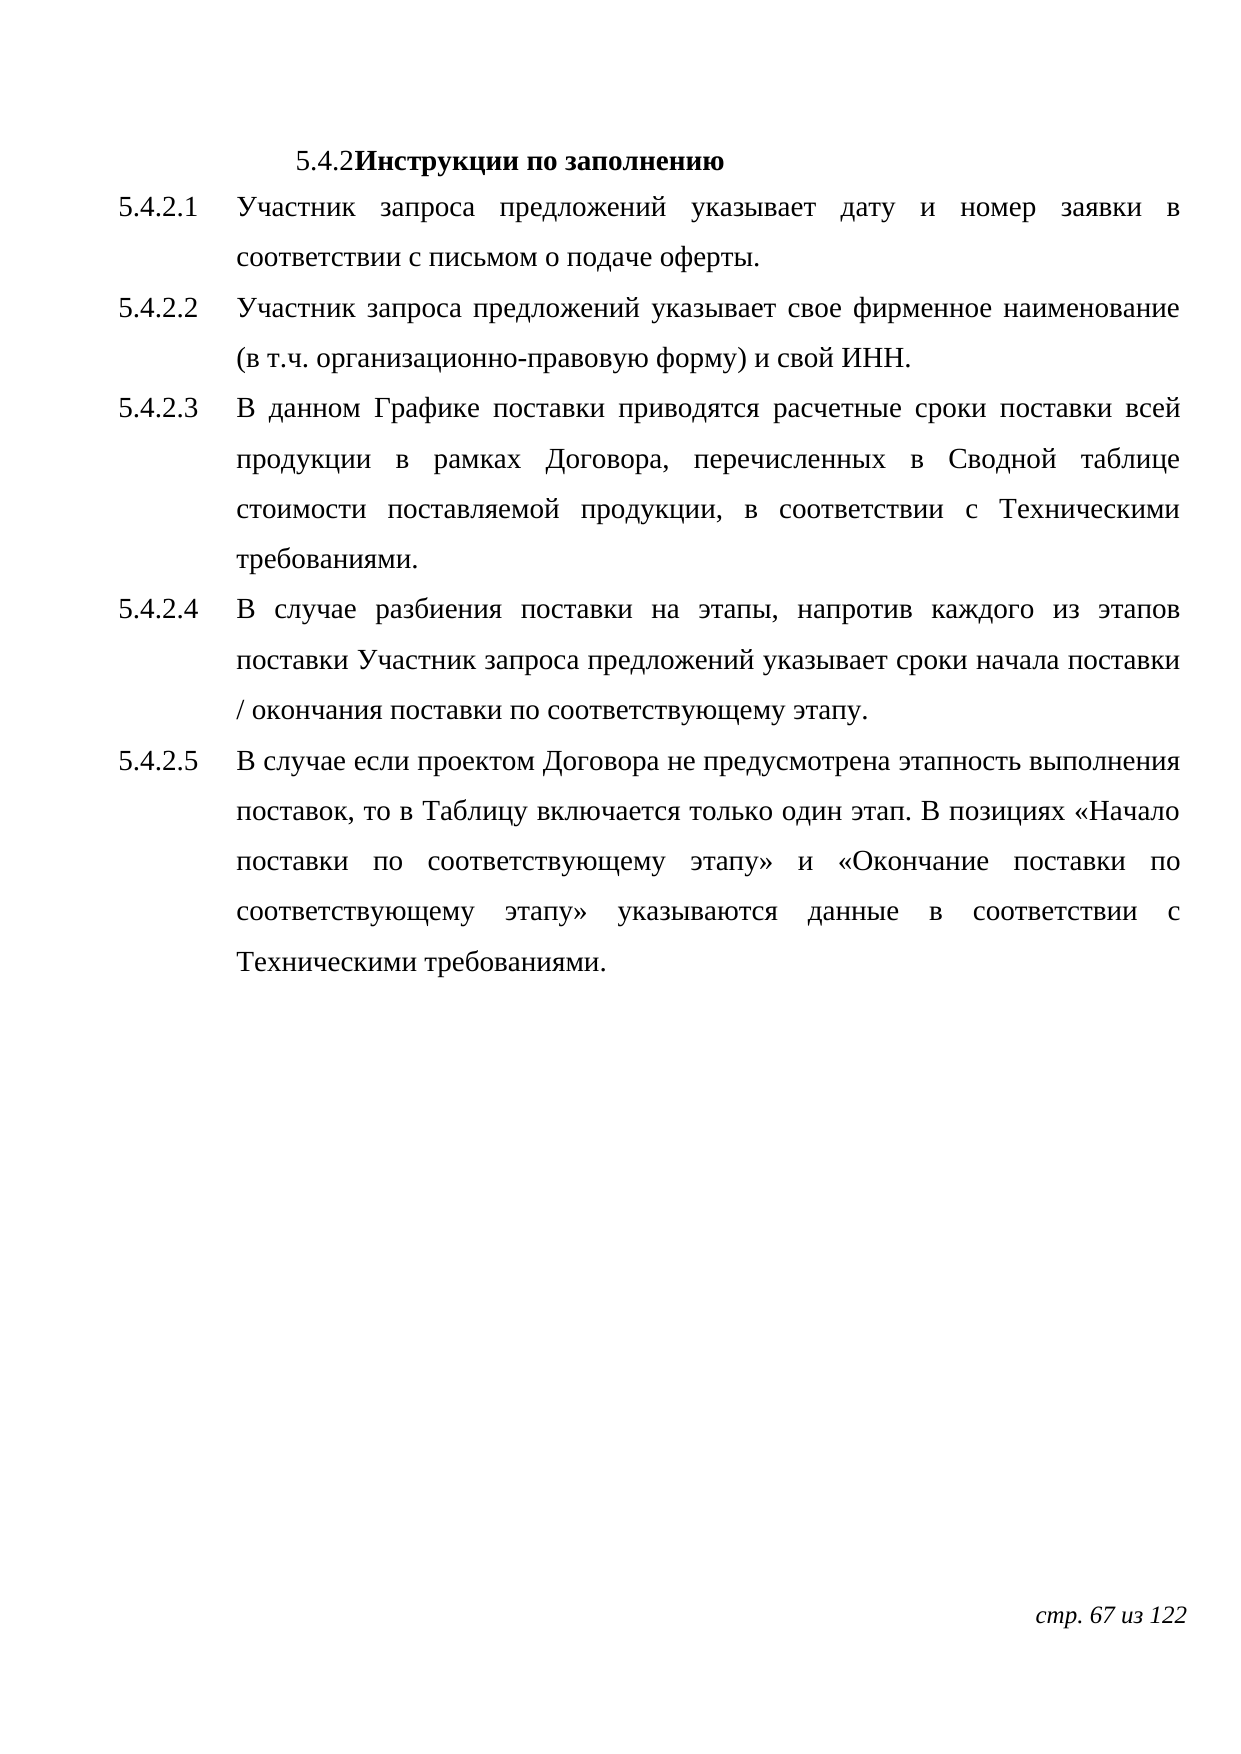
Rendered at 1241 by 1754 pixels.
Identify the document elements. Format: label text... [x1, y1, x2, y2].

text В случае разбиения поставки на этапы, напротив каждого из этапов поставки Участник запроса предложений указывает сроки начала поставки / окончания поставки по соответствующему этапу. [118, 592, 1181, 726]
text Участник запроса предложений указывает дату и номер заявки в соответствии с письмом о подаче оферты. [118, 189, 1181, 273]
text Инструкции по заполнению [236, 143, 1181, 177]
text В случае если проектом Договора не предусмотрена этапность выполнения поставок, то в Таблицу включается только один этап. В позициях «Начало поставки по соответствующему этапу» и «Окончание поставки по соответствующему этапу» указываются данные в соответствии с Техническими требованиями. [118, 743, 1181, 977]
text Участник запроса предложений указывает свое фирменное наименование (в т.ч. организационно-правовую форму) и свой ИНН. [118, 290, 1181, 374]
text В данном Графике поставки приводятся расчетные сроки поставки всей продукции в рамках Договора, перечисленных в Сводной таблице стоимости поставляемой продукции, в соответствии с Техническими требованиями. [118, 390, 1181, 575]
